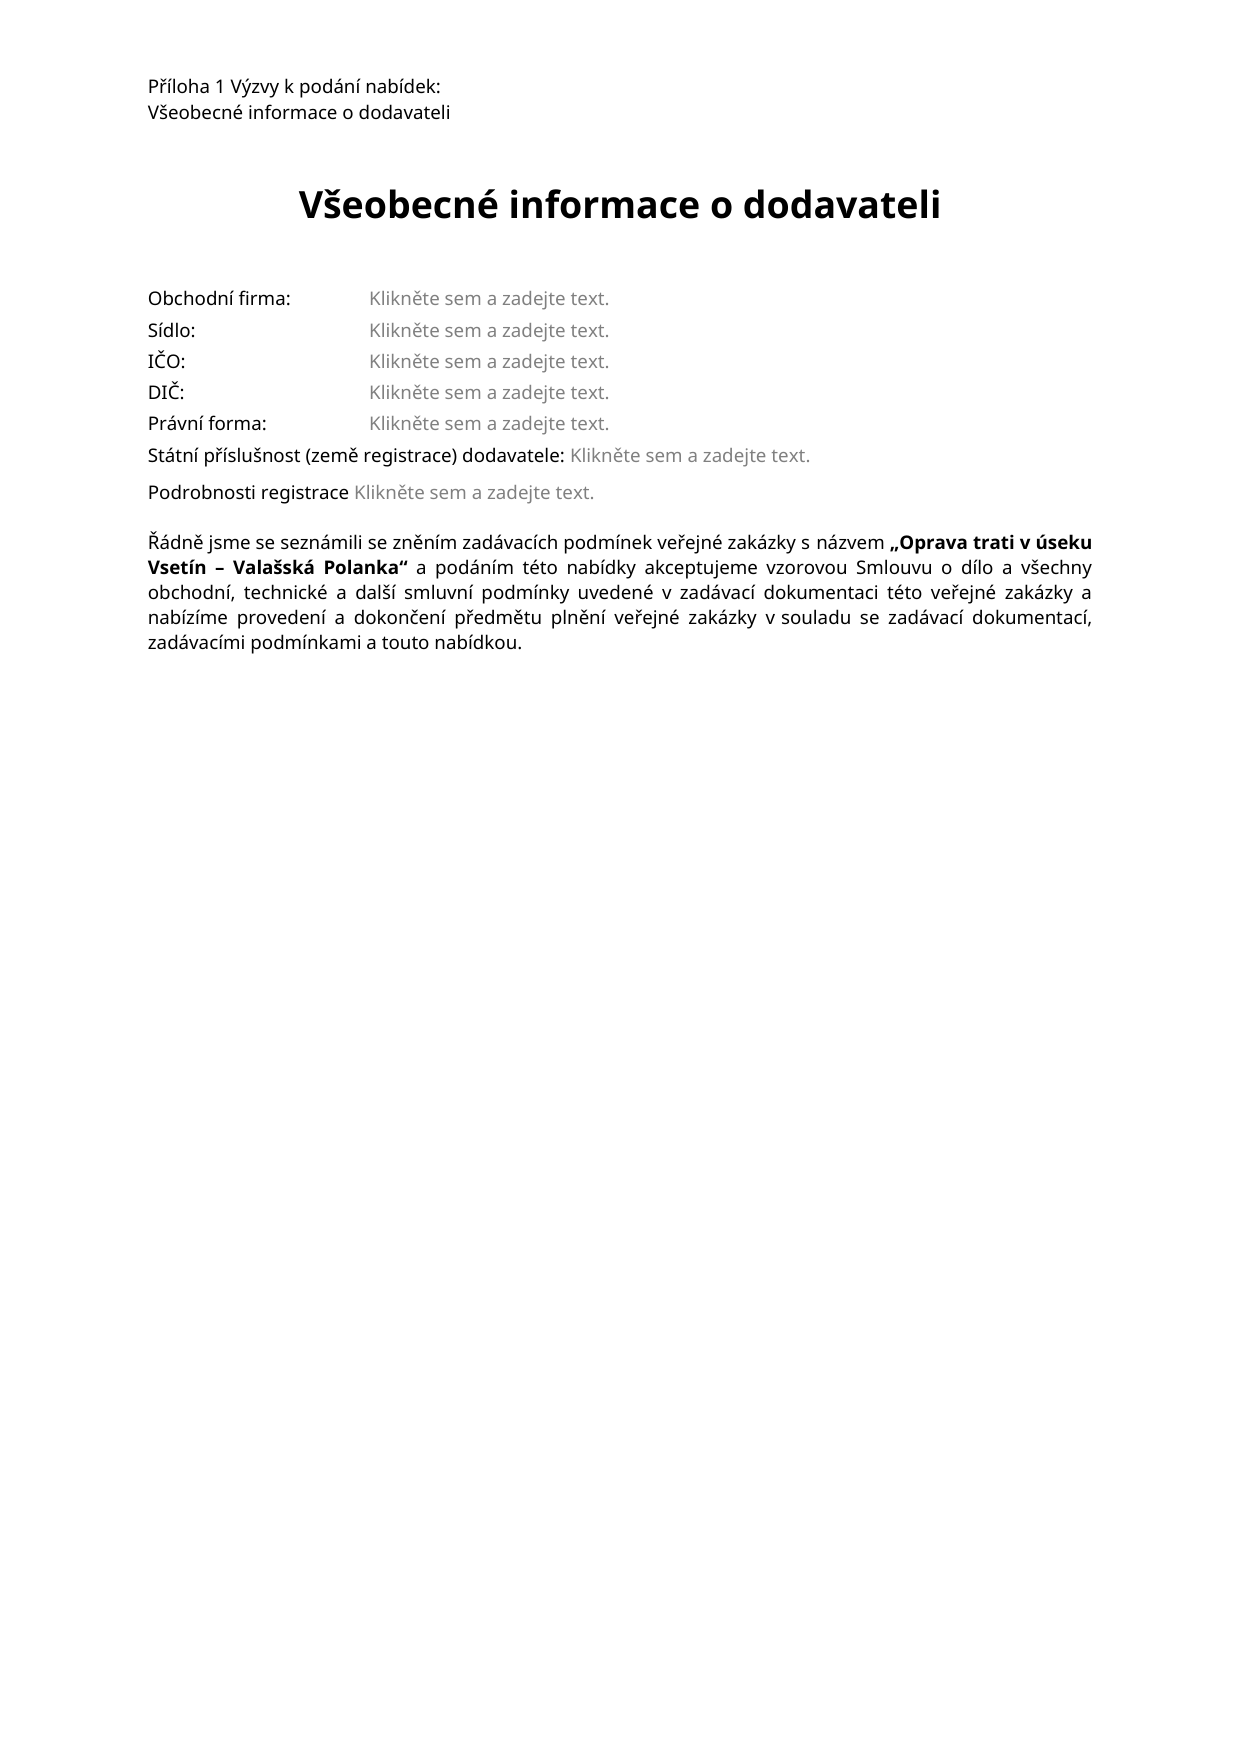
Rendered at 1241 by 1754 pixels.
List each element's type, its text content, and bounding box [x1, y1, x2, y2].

text Sídlo: [148, 317, 1093, 342]
text Podrobnosti registrace [148, 479, 1093, 504]
text DIČ: [148, 379, 1093, 404]
title Všeobecné informace o dodavateli [148, 178, 1093, 229]
text Státní příslušnost (země registrace) dodavatele: [148, 442, 1093, 467]
text Obchodní firma: [148, 286, 1093, 311]
text Řádně jsme se seznámili se zněním zadávacích podmínek veřejné zakázky s názvem „Oprava trati v úseku Vsetín – Valašská Polanka“ a podáním této nabídky akceptujeme vzorovou Smlouvu o dílo a všechny obchodní, technické a další smluvní podmínky uvedené v zadávací dokumentaci této veřejné zakázky a nabízíme provedení a dokončení předmětu plnění veřejné zakázky v souladu se zadávací dokumentací, zadávacími podmínkami a touto nabídkou. [148, 529, 1093, 654]
text Právní forma: [148, 411, 1093, 436]
text IČO: [148, 348, 1093, 373]
